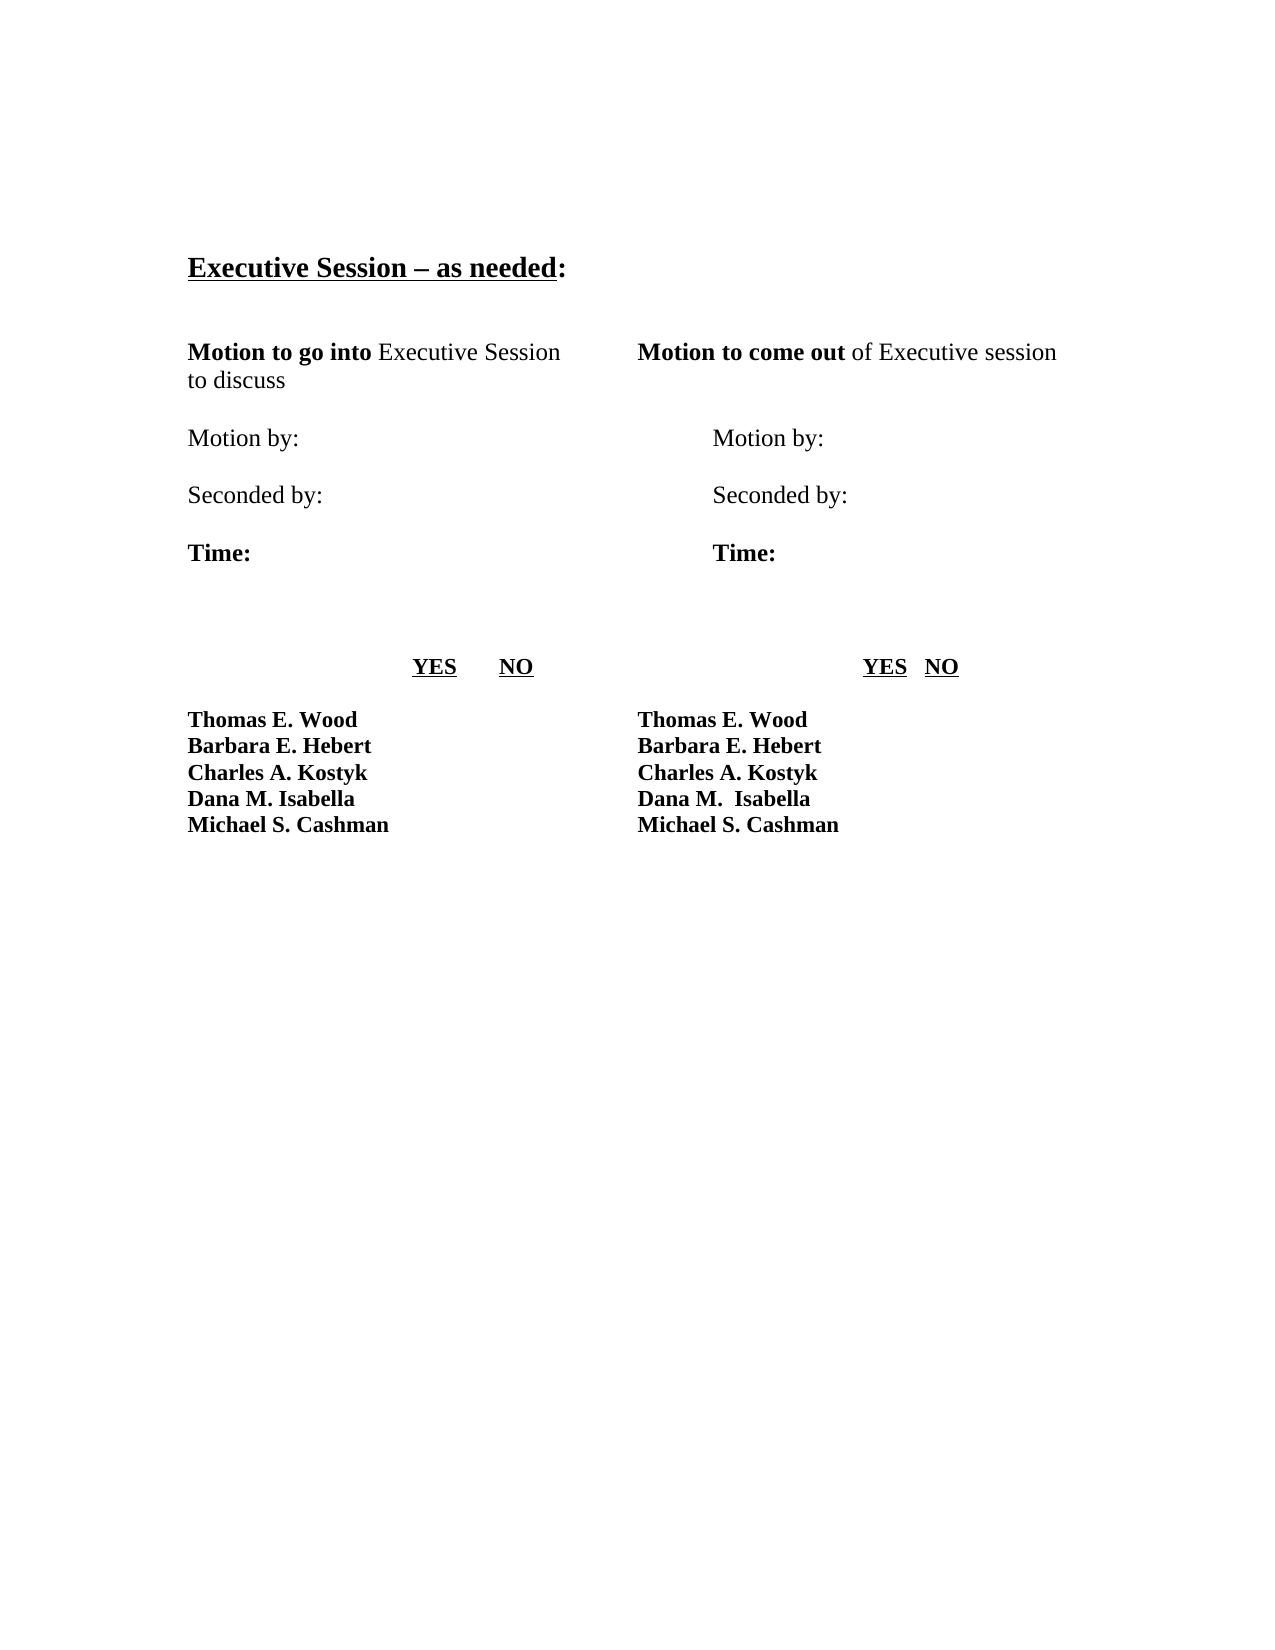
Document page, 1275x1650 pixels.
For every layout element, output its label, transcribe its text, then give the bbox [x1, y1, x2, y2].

text Charles A. Kostyk Charles A. Kostyk [187, 758, 1087, 785]
text Motion by: Motion by: [187, 423, 1087, 452]
text Michael S. Cashman Michael S. Cashman [187, 811, 1087, 838]
text Motion to go into Executive Session Motion to come out of Executive session [187, 337, 1087, 366]
text to discuss [187, 366, 1087, 394]
text YES NO YES NO [187, 653, 1087, 679]
text E. Wood E. Wood [187, 706, 1087, 732]
subtitle Time: Time: [187, 538, 1087, 567]
text Executive Session – as needed: [187, 251, 1087, 284]
text Seconded by: Seconded by: [187, 481, 1087, 509]
text Barbara E. Hebert Barbara E. Hebert [187, 732, 1087, 758]
text Dana M. Isabella Dana M. Isabella [187, 785, 1087, 811]
